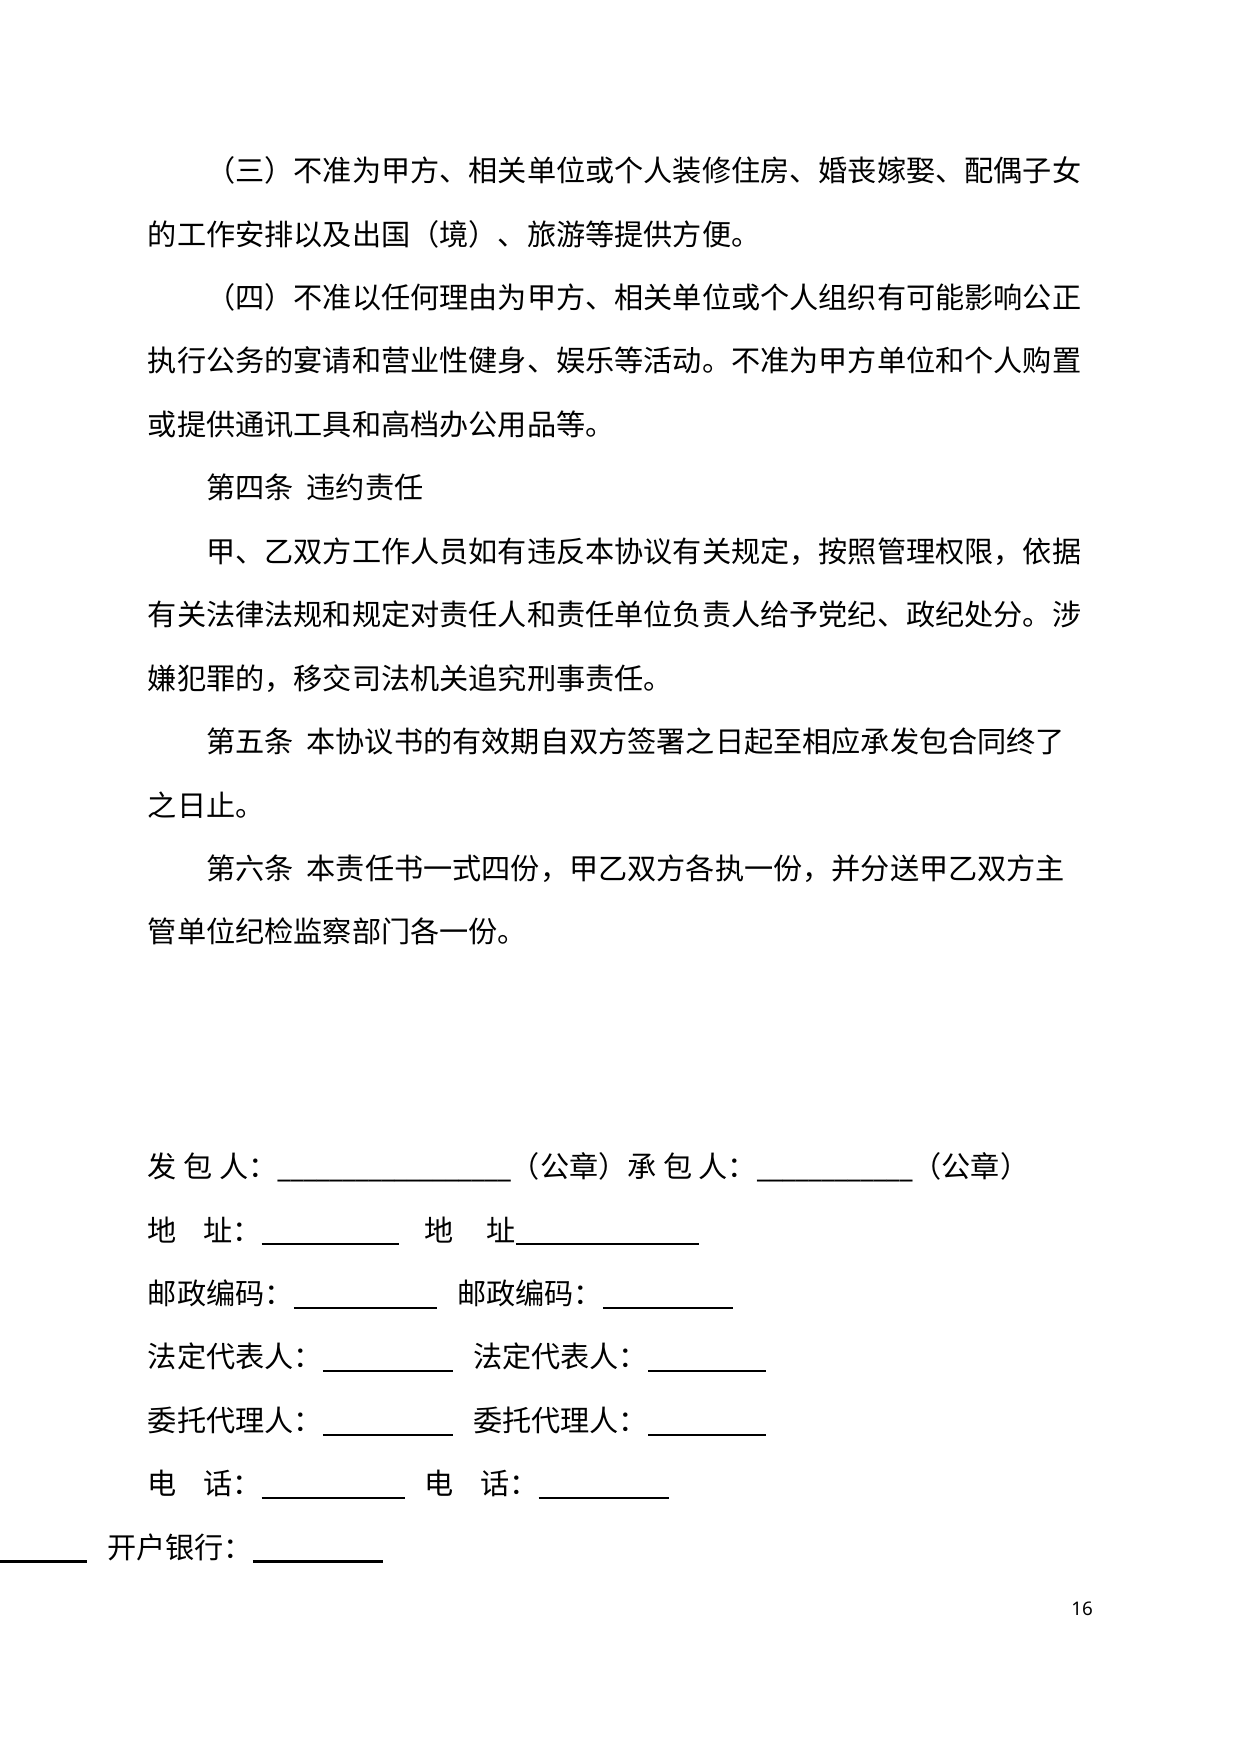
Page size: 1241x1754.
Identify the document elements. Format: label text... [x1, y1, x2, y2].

text 法定代表人： 法定代表人： [148, 1334, 1092, 1376]
text 发 包 人：__________________（公章）承 包 人：____________（公章） [148, 1143, 1092, 1186]
text （三）不准为甲方、相关单位或个人装修住房、婚丧嫁娶、配偶子女的工作安排以及出国（境）、旅游等提供方便。 [148, 148, 1092, 253]
text 第六条 本责任书一式四份，甲乙双方各执一份，并分送甲乙双方主管单位纪检监察部门各一份。 [148, 846, 1092, 951]
text 甲、乙双方工作人员如有违反本协议有关规定，按照管理权限，依据有关法律法规和规定对责任人和责任单位负责人给予党纪、政纪处分。涉嫌犯罪的，移交司法机关追究刑事责任。 [148, 528, 1092, 697]
text 地 址： 地 址 [148, 1207, 1092, 1249]
text 委托代理人： 委托代理人： [148, 1397, 1092, 1440]
text 电 话： 电 话： [148, 1461, 1092, 1503]
text 邮政编码： 邮政编码： [148, 1271, 1092, 1313]
text 第四条 违约责任 [148, 465, 1092, 507]
text 开户银行： 开户银行： [0, 1524, 1092, 1567]
text 第五条 本协议书的有效期自双方签署之日起至相应承发包合同终了之日止。 [148, 719, 1092, 824]
text （四）不准以任何理由为甲方、相关单位或个人组织有可能影响公正执行公务的宴请和营业性健身、娱乐等活动。不准为甲方单位和个人购置或提供通讯工具和高档办公用品等。 [148, 274, 1092, 444]
